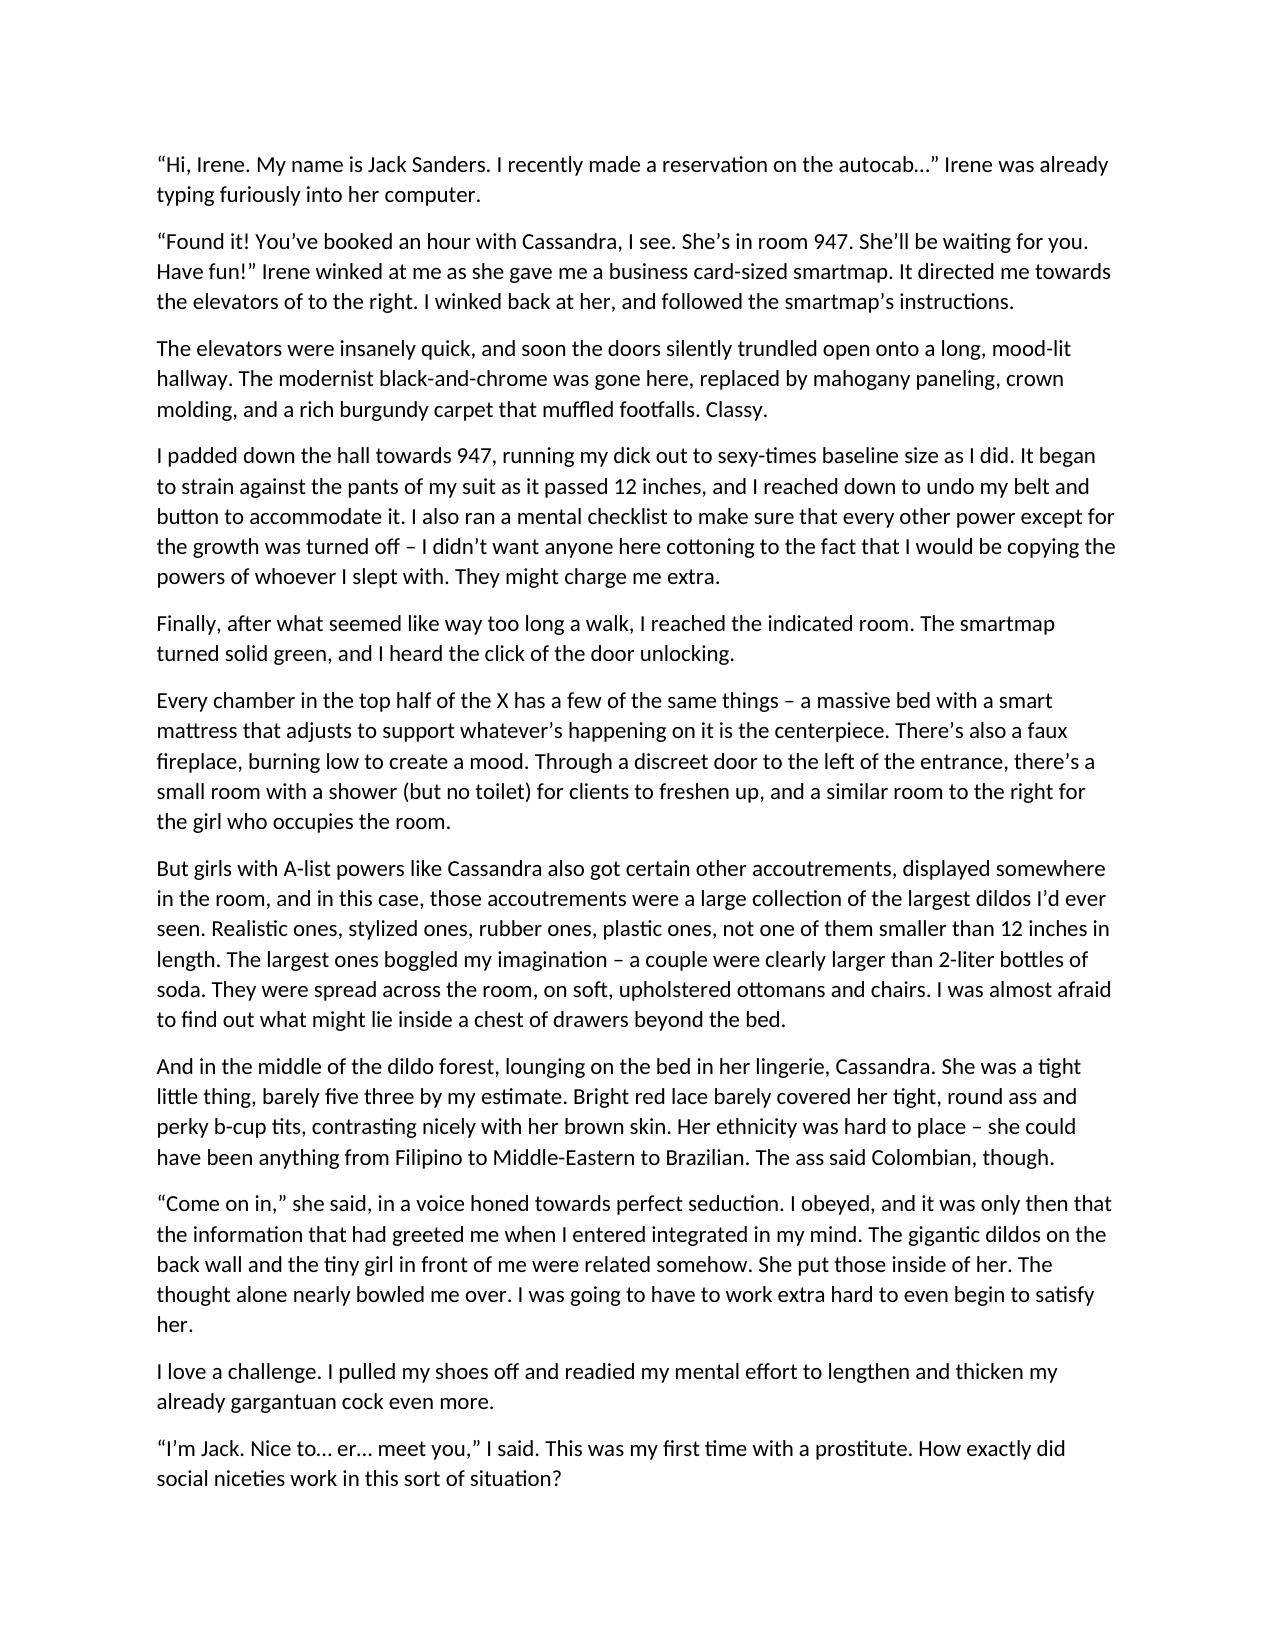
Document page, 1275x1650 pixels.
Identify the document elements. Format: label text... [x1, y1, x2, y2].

text And in the middle of the dildo forest, lounging on the bed in her lingerie, Cassandra. She was a tight little thing, barely five three by my estimate. Bright red lace barely covered her tight, round ass and perky b-cup tits, contrasting nicely with her brown skin. Her ethnicity was hard to place – she could have been anything from Filipino to Middle-Eastern to Brazilian. The ass said Colombian, though. [156, 1052, 1118, 1171]
text I padded down the hall towards 947, running my dick out to sexy-times baseline size as I did. It began to strain against the pants of my suit as it passed 12 inches, and I reached down to undo my belt and button to accommodate it. I also ran a mental checklist to make sure that every other power except for the growth was turned off – I didn’t want anyone here cottoning to the fact that I would be copying the powers of whoever I slept with. They might charge me extra. [156, 442, 1118, 591]
text “Found it! You’ve booked an hour with Cassandra, I see. She’s in room 947. She’ll be waiting for you. Have fun!” Irene winked at me as she gave me a business card-sized smartmap. It directed me towards the elevators of to the right. I winked back at her, and followed the smartmap’s instructions. [156, 227, 1118, 316]
text “I’m Jack. Nice to… er… meet you,” I said. This was my first time with a prostitute. How exactly did social niceties work in this sort of situation? [156, 1434, 1118, 1493]
text But girls with A-list powers like Cassandra also got certain other accoutrements, displayed somewhere in the room, and in this case, those accoutrements were a large collection of the largest dildos I’d ever seen. Realistic ones, stylized ones, rubber ones, plastic ones, not one of them smaller than 12 inches in length. The largest ones boggled my imagination – a couple were clearly larger than 2-liter bottles of soda. They were spread across the room, on soft, upholstered ottomans and chairs. I was almost afraid to find out what might lie inside a chest of drawers beyond the bed. [156, 854, 1118, 1033]
text Every chamber in the top half of the X has a few of the same things – a massive bed with a smart mattress that adjusts to support whatever’s happening on it is the centerpiece. There’s also a faux fireplace, burning low to create a mood. Through a discreet door to the left of the entrance, there’s a small room with a shower (but no toilet) for clients to freshen up, and a similar room to the right for the girl who occupies the room. [156, 686, 1118, 835]
text I love a challenge. I pulled my shoes off and readied my mental effort to lengthen and thicken my already gargantuan cock even more. [156, 1357, 1118, 1416]
text Finally, after what seemed like way too long a walk, I reached the indicated room. The smartmap turned solid green, and I heard the click of the door unlocking. [156, 609, 1118, 668]
text “Come on in,” she said, in a voice honed towards perfect seduction. I obeyed, and it was only then that the information that had greeted me when I entered integrated in my mind. The gigantic dildos on the back wall and the tiny girl in front of me were related somehow. She put those inside of her. The thought alone nearly bowled me over. I was going to have to work extra hard to even begin to satisfy her. [156, 1189, 1118, 1338]
text The elevators were insanely quick, and soon the doors silently trundled open onto a long, mood-lit hallway. The modernist black-and-chrome was gone here, replaced by mahogany paneling, crown molding, and a rich burgundy carpet that muffled footfalls. Classy. [156, 334, 1118, 423]
text “Hi, Irene. My name is Jack Sanders. I recently made a reservation on the autocab…” Irene was already typing furiously into her computer. [156, 150, 1118, 208]
